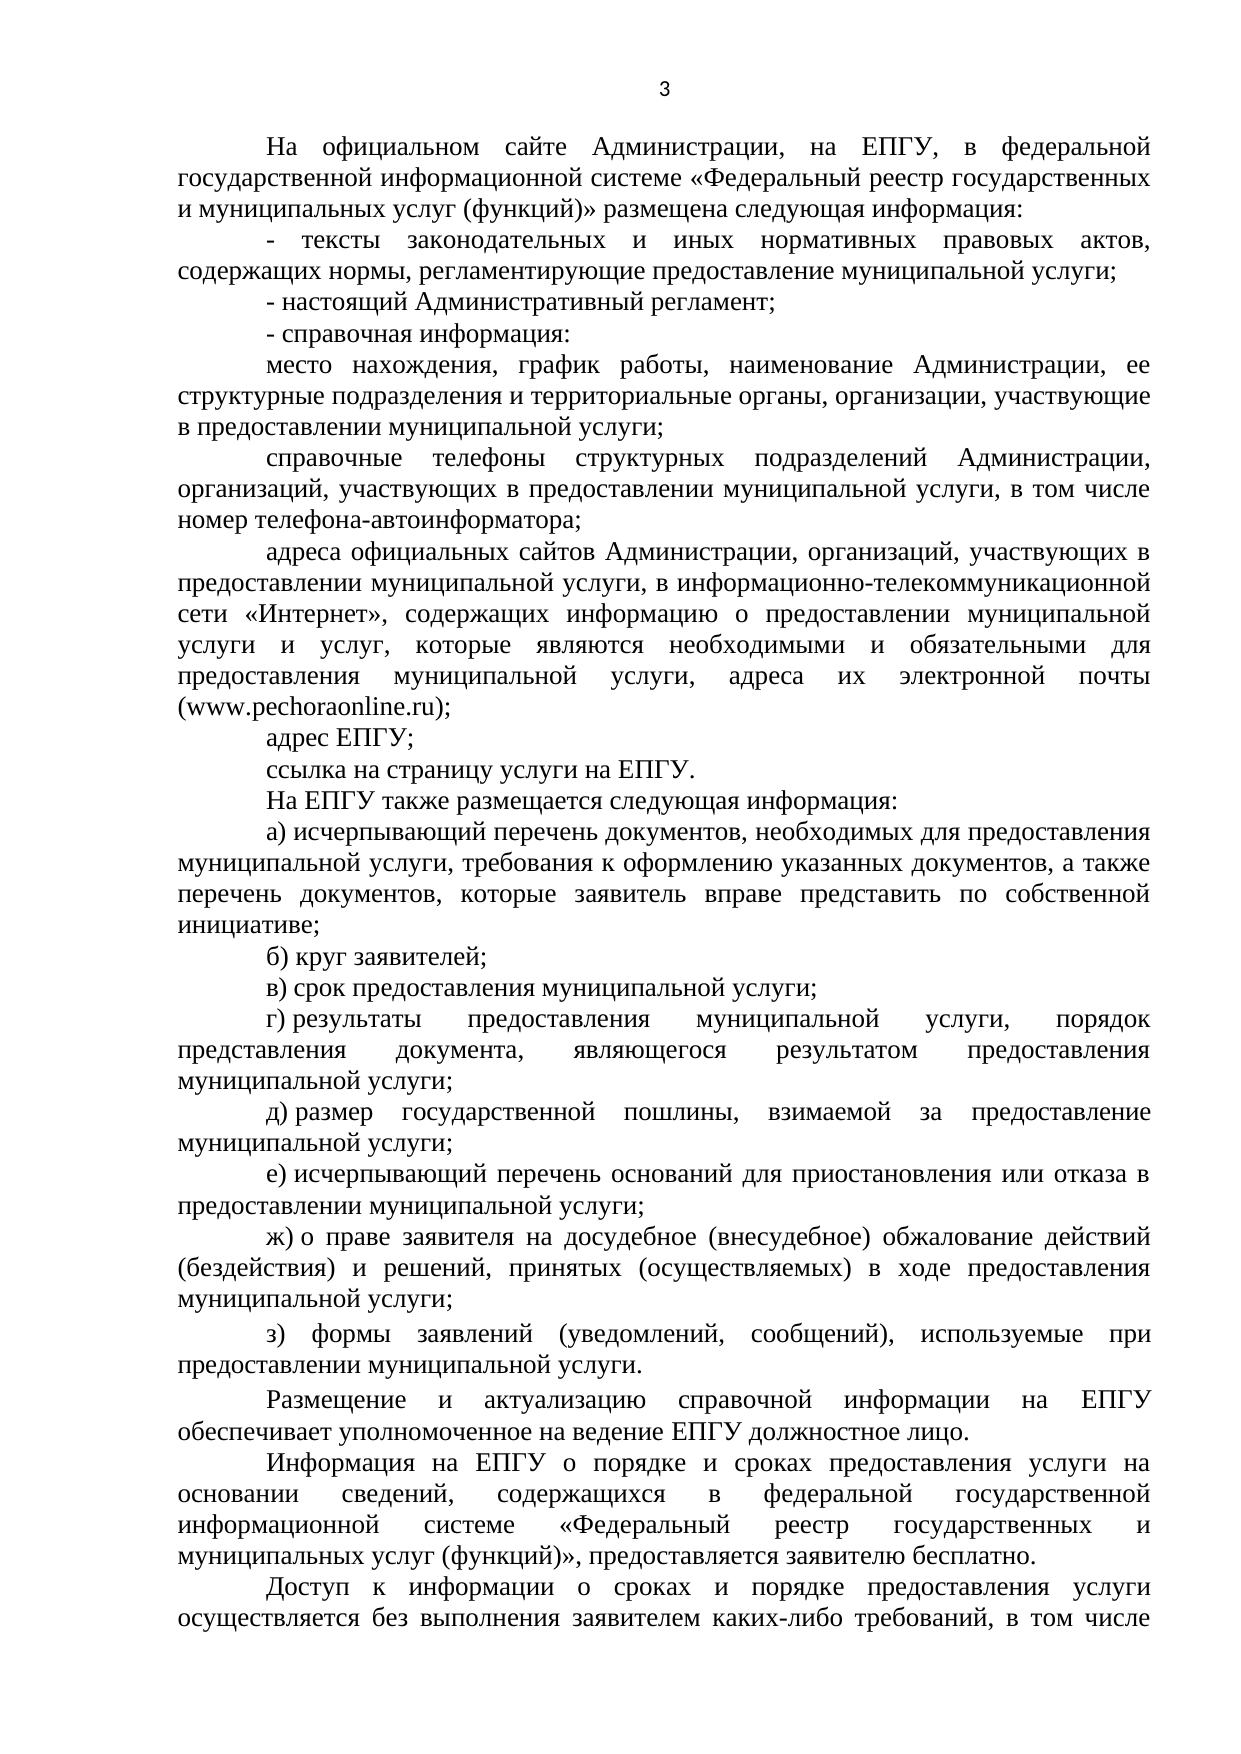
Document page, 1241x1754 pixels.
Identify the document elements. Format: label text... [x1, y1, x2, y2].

text адреса официальных сайтов Администрации, организаций, участвующих в предоставлении муниципальной услуги, в информационно-телекоммуникационной сети «Интернет», содержащих информацию о предоставлении муниципальной услуги и услуг, которые являются необходимыми и обязательными для предоставления муниципальной услуги, адреса их электронной почты (www.pechoraonline.ru); [177, 535, 1152, 722]
text На официальном сайте Администрации, на ЕПГУ, в федеральной государственной информационной системе «Федеральный реестр государственных и муниципальных услуг (функций)» размещена следующая информация: [177, 130, 1152, 223]
text б) круг заявителей; [177, 939, 1152, 971]
text - справочная информация: [177, 317, 1152, 348]
text Информация на ЕПГУ о порядке и сроках предоставления услуги на основании сведений, содержащихся в федеральной государственной информационной системе «Федеральный реестр государственных и муниципальных услуг (функций)», предоставляется заявителю бесплатно. [177, 1446, 1152, 1570]
text е) исчерпывающий перечень оснований для приостановления или отказа в предоставлении муниципальной услуги; [177, 1158, 1151, 1220]
text в) срок предоставления муниципальной услуги; [177, 971, 1152, 1002]
text справочные телефоны структурных подразделений Администрации, организаций, участвующих в предоставлении муниципальной услуги, в том числе номер телефона-автоинформатора; [177, 441, 1152, 535]
text Размещение и актуализацию справочной информации на ЕПГУ обеспечивает уполномоченное на ведение ЕПГУ должностное лицо. [177, 1383, 1152, 1446]
text - тексты законодательных и иных нормативных правовых актов, содержащих нормы, регламентирующие предоставление муниципальной услуги; [177, 223, 1152, 286]
text На ЕПГУ также размещается следующая информация: [177, 784, 1151, 815]
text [177, 1570, 1152, 1633]
text адрес ЕПГУ; [177, 722, 1152, 753]
text ссылка на страницу услуги на ЕПГУ. [177, 753, 1152, 784]
list ж) о праве заявителя на досудебное (внесудебное) обжалование действий (бездействия) и решений, принятых (осуществляемых) в ходе предоставления муниципальной услуги; [177, 1220, 1152, 1313]
text место нахождения, график работы, наименование Администрации, ее структурные подразделения и территориальные органы, организации, участвующие в предоставлении муниципальной услуги; [177, 348, 1152, 441]
text - настоящий Административный регламент; [177, 286, 1152, 317]
text а) исчерпывающий перечень документов, необходимых для предоставления муниципальной услуги, требования к оформлению указанных документов, а также перечень документов, которые заявитель вправе представить по собственной инициативе; [177, 815, 1152, 939]
text г) результаты предоставления муниципальной услуги, порядок представления документа, являющегося результатом предоставления муниципальной услуги; [177, 1002, 1151, 1095]
text д) размер государственной пошлины, взимаемой за предоставление муниципальной услуги; [177, 1095, 1151, 1158]
text з) формы заявлений (уведомлений, сообщений), используемые при предоставлении муниципальной услуги. [177, 1317, 1152, 1379]
